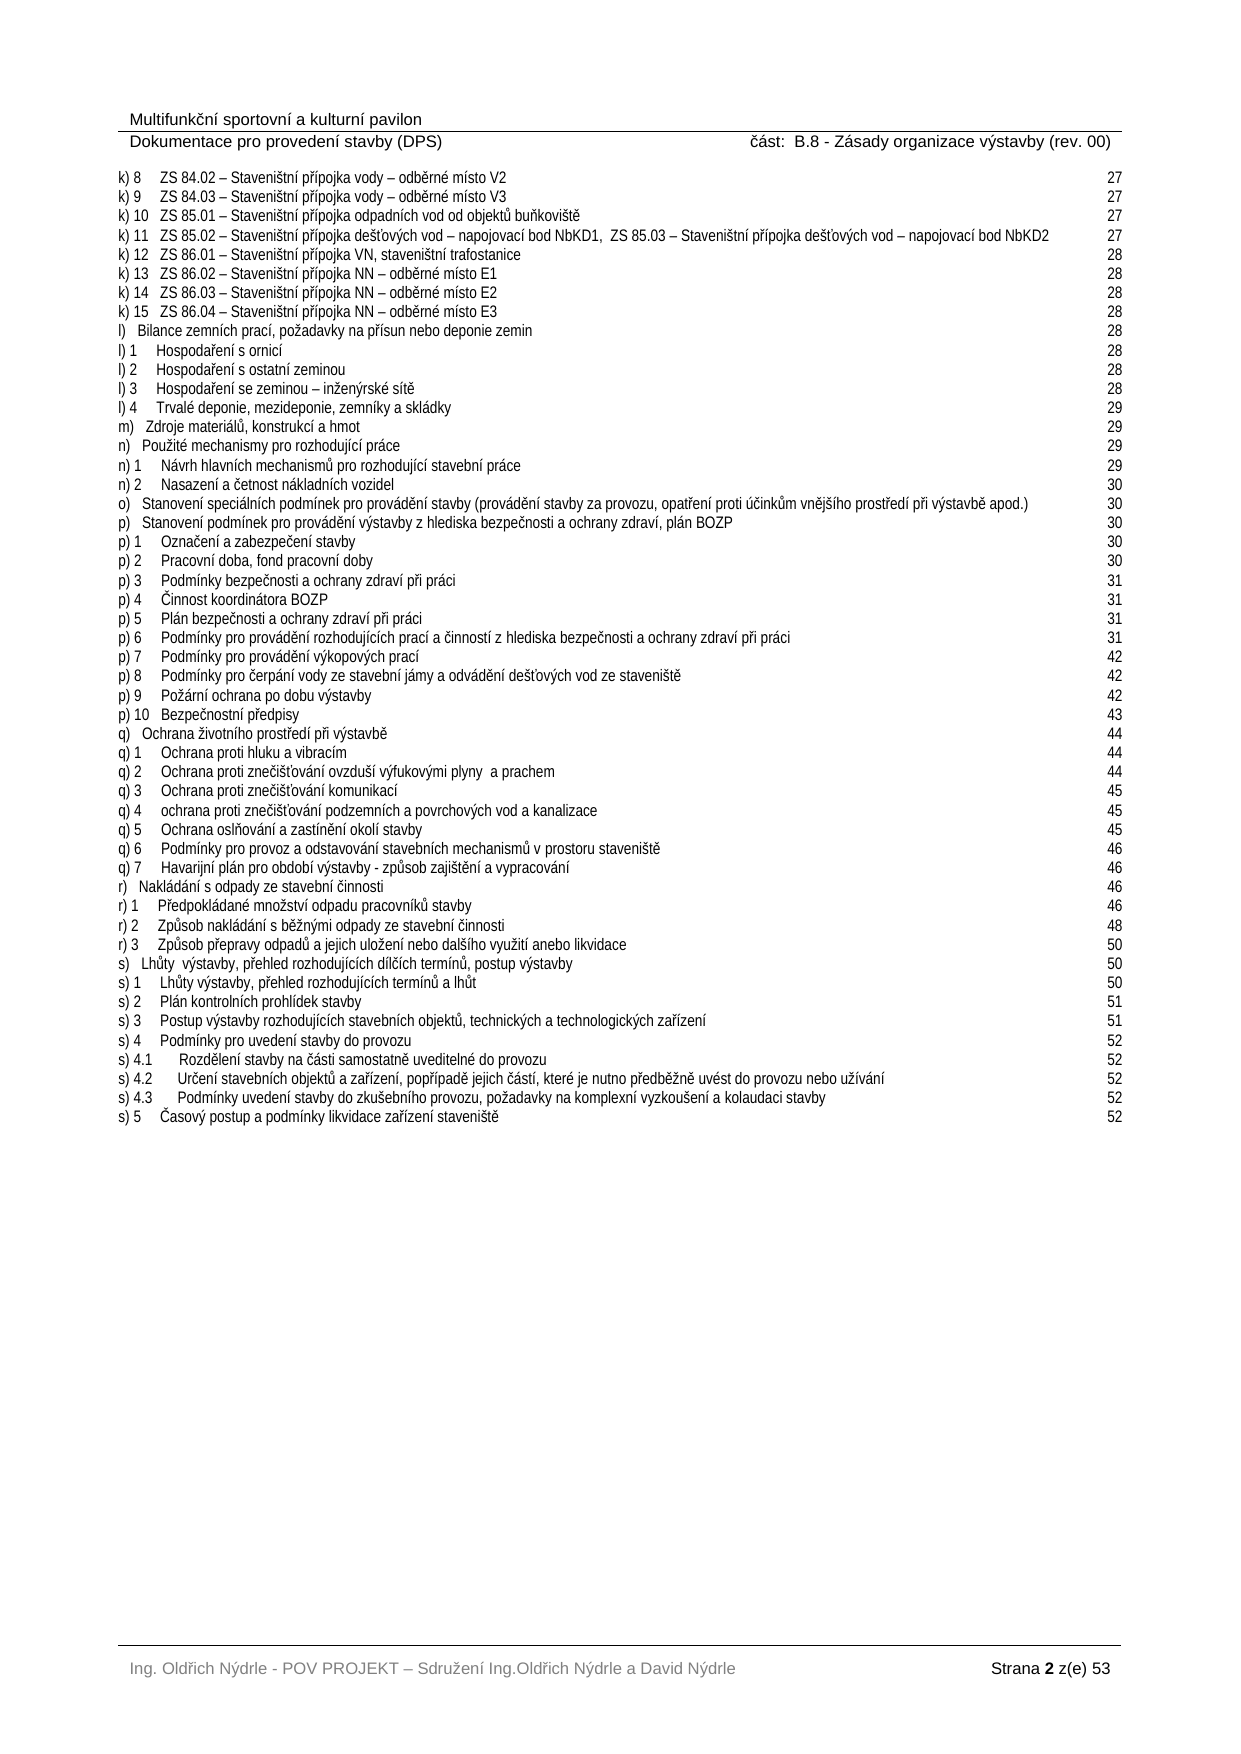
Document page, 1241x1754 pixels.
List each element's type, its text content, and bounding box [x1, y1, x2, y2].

text p) 10 Bezpečnostní předpisy 43 [118, 704, 1122, 724]
text k) 15 ZS 86.04 – Staveništní přípojka NN – odběrné místo E3 28 [118, 302, 1122, 321]
text p) 7 Podmínky pro provádění výkopových prací 42 [118, 647, 1122, 666]
text k) 10 ZS 85.01 – Staveništní přípojka odpadních vod od objektů buňkoviště 27 [118, 206, 1122, 225]
text p) 9 Požární ochrana po dobu výstavby 42 [118, 685, 1122, 704]
text k) 12 ZS 86.01 – Staveništní přípojka VN, staveništní trafostanice 28 [118, 244, 1122, 264]
text m) Zdroje materiálů, konstrukcí a hmot 29 [118, 417, 1122, 436]
text p) 3 Podmínky bezpečnosti a ochrany zdraví při práci 31 [118, 570, 1122, 589]
text l) 1 Hospodaření s ornicí 28 [118, 340, 1122, 359]
text k) 8 ZS 84.02 – Staveništní přípojka vody – odběrné místo V2 27 [118, 168, 1122, 187]
text k) 9 ZS 84.03 – Staveništní přípojka vody – odběrné místo V3 27 [118, 187, 1122, 206]
text r) 2 Způsob nakládání s běžnými odpady ze stavební činnosti 48 [118, 915, 1122, 934]
text p) 1 Označení a zabezpečení stavby 30 [118, 532, 1122, 551]
text p) 8 Podmínky pro čerpání vody ze stavební jámy a odvádění dešťových vod ze staveniště 42 [118, 666, 1122, 685]
text l) Bilance zemních prací, požadavky na přísun nebo deponie zemin 28 [118, 321, 1122, 340]
text l) 4 Trvalé deponie, mezideponie, zemníky a skládky 29 [118, 398, 1122, 417]
text s) 1 Lhůty výstavby, přehled rozhodujících termínů a lhůt 50 [118, 973, 1122, 992]
text r) Nakládání s odpady ze stavební činnosti 46 [118, 877, 1122, 896]
text s) 4.2 Určení stavebních objektů a zařízení, popřípadě jejich částí, které je nutno předběžně uvést do provozu nebo užívání 52 [118, 1069, 1122, 1088]
text q) 1 Ochrana proti hluku a vibracím 44 [118, 743, 1122, 762]
text s) 4.1 Rozdělení stavby na části samostatně uveditelné do provozu 52 [118, 1049, 1122, 1069]
text p) 2 Pracovní doba, fond pracovní doby 30 [118, 551, 1122, 570]
text s) 5 Časový postup a podmínky likvidace zařízení staveniště 52 [118, 1107, 1122, 1126]
text l) 3 Hospodaření se zeminou – inženýrské sítě 28 [118, 379, 1122, 398]
text q) Ochrana životního prostředí při výstavbě 44 [118, 724, 1122, 743]
text s) 3 Postup výstavby rozhodujících stavebních objektů, technických a technologických zařízení 51 [118, 1011, 1122, 1030]
text r) 3 Způsob přepravy odpadů a jejich uložení nebo dalšího využití anebo likvidace 50 [118, 934, 1122, 954]
text q) 5 Ochrana oslňování a zastínění okolí stavby 45 [118, 819, 1122, 839]
text p) Stanovení podmínek pro provádění výstavby z hlediska bezpečnosti a ochrany zdraví, plán BOZP 30 [118, 513, 1122, 532]
text q) 2 Ochrana proti znečišťování ovzduší výfukovými plyny a prachem 44 [118, 762, 1122, 781]
text q) 7 Havarijní plán pro období výstavby - způsob zajištění a vypracování 46 [118, 858, 1122, 877]
text s) 4.3 Podmínky uvedení stavby do zkušebního provozu, požadavky na komplexní vyzkoušení a kolaudaci stavby 52 [118, 1088, 1122, 1107]
text k) 13 ZS 86.02 – Staveništní přípojka NN – odběrné místo E1 28 [118, 264, 1122, 283]
text k) 11 ZS 85.02 – Staveništní přípojka dešťových vod – napojovací bod NbKD1, ZS 85.03 – Staveništní přípojka dešťových vod – napojovací bod NbKD2 27 [118, 225, 1122, 244]
text n) Použité mechanismy pro rozhodující práce 29 [118, 436, 1122, 455]
text p) 5 Plán bezpečnosti a ochrany zdraví při práci 31 [118, 609, 1122, 628]
text q) 6 Podmínky pro provoz a odstavování stavebních mechanismů v prostoru staveniště 46 [118, 839, 1122, 858]
text n) 1 Návrh hlavních mechanismů pro rozhodující stavební práce 29 [118, 455, 1122, 474]
text s) Lhůty výstavby, přehled rozhodujících dílčích termínů, postup výstavby 50 [118, 954, 1122, 973]
text q) 3 Ochrana proti znečišťování komunikací 45 [118, 781, 1122, 800]
text k) 14 ZS 86.03 – Staveništní přípojka NN – odběrné místo E2 28 [118, 283, 1122, 302]
text l) 2 Hospodaření s ostatní zeminou 28 [118, 359, 1122, 379]
text s) 4 Podmínky pro uvedení stavby do provozu 52 [118, 1030, 1122, 1049]
text n) 2 Nasazení a četnost nákladních vozidel 30 [118, 474, 1122, 494]
text q) 4 ochrana proti znečišťování podzemních a povrchových vod a kanalizace 45 [118, 800, 1122, 819]
text p) 6 Podmínky pro provádění rozhodujících prací a činností z hlediska bezpečnosti a ochrany zdraví při práci 31 [118, 628, 1122, 647]
text s) 2 Plán kontrolních prohlídek stavby 51 [118, 992, 1122, 1011]
text o) Stanovení speciálních podmínek pro provádění stavby (provádění stavby za provozu, opatření proti účinkům vnějšího prostředí při výstavbě apod.) 30 [118, 494, 1122, 513]
text r) 1 Předpokládané množství odpadu pracovníků stavby 46 [118, 896, 1122, 915]
text p) 4 Činnost koordinátora BOZP 31 [118, 589, 1122, 609]
